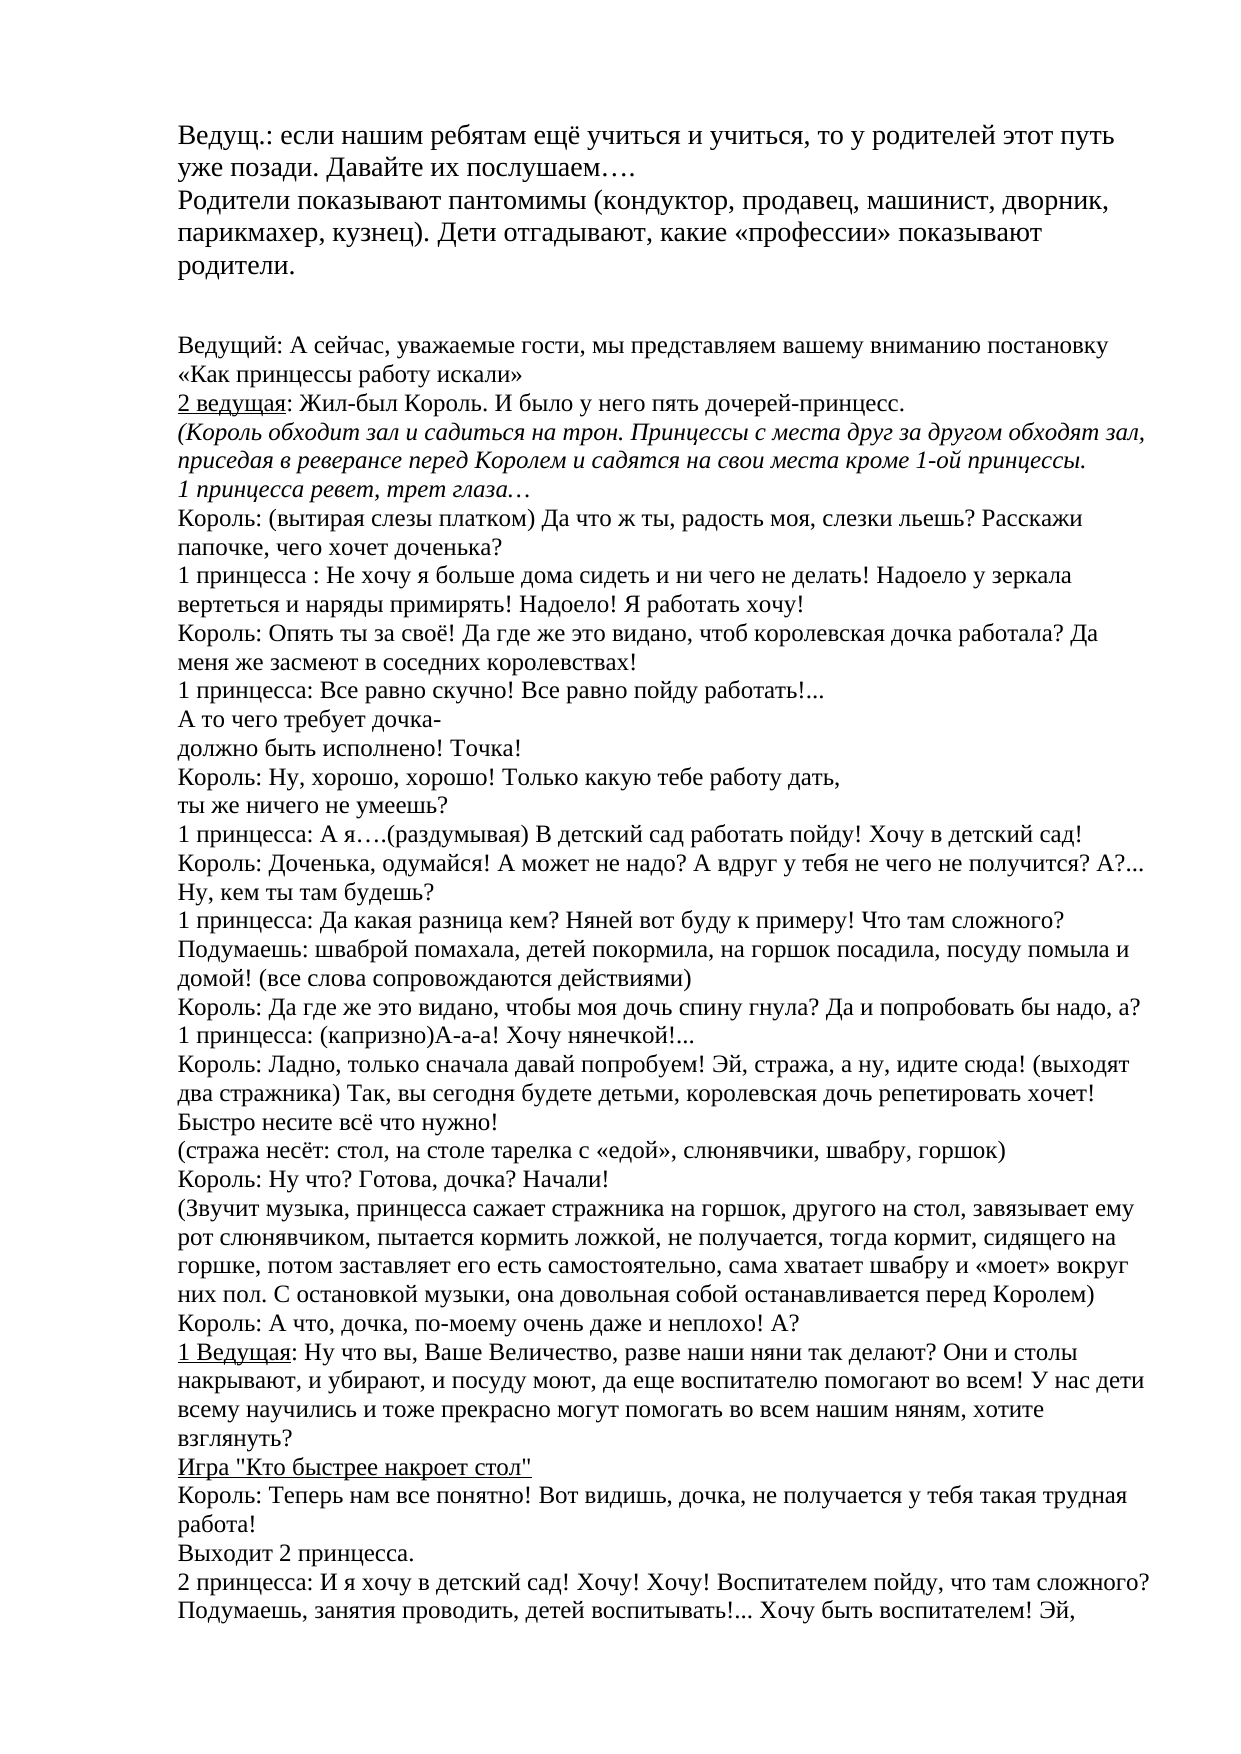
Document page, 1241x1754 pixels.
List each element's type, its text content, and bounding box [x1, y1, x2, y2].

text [256, 388, 1152, 1624]
text Родители показывают пантомимы (кондуктор, продавец, машинист, дворник, парикмахер, кузнец). Дети отгадывают, какие «профессии» показывают родители. [177, 183, 1152, 280]
text Ведущий: А сейчас, уважаемые гости, мы представляем вашему вниманию постановку «Как принцессы работу искали» [177, 331, 1152, 388]
text Ведущ.: если нашим ребятам ещё учиться и учиться, то у родителей этот путь уже позади. Давайте их послушаем…. [177, 118, 1152, 183]
